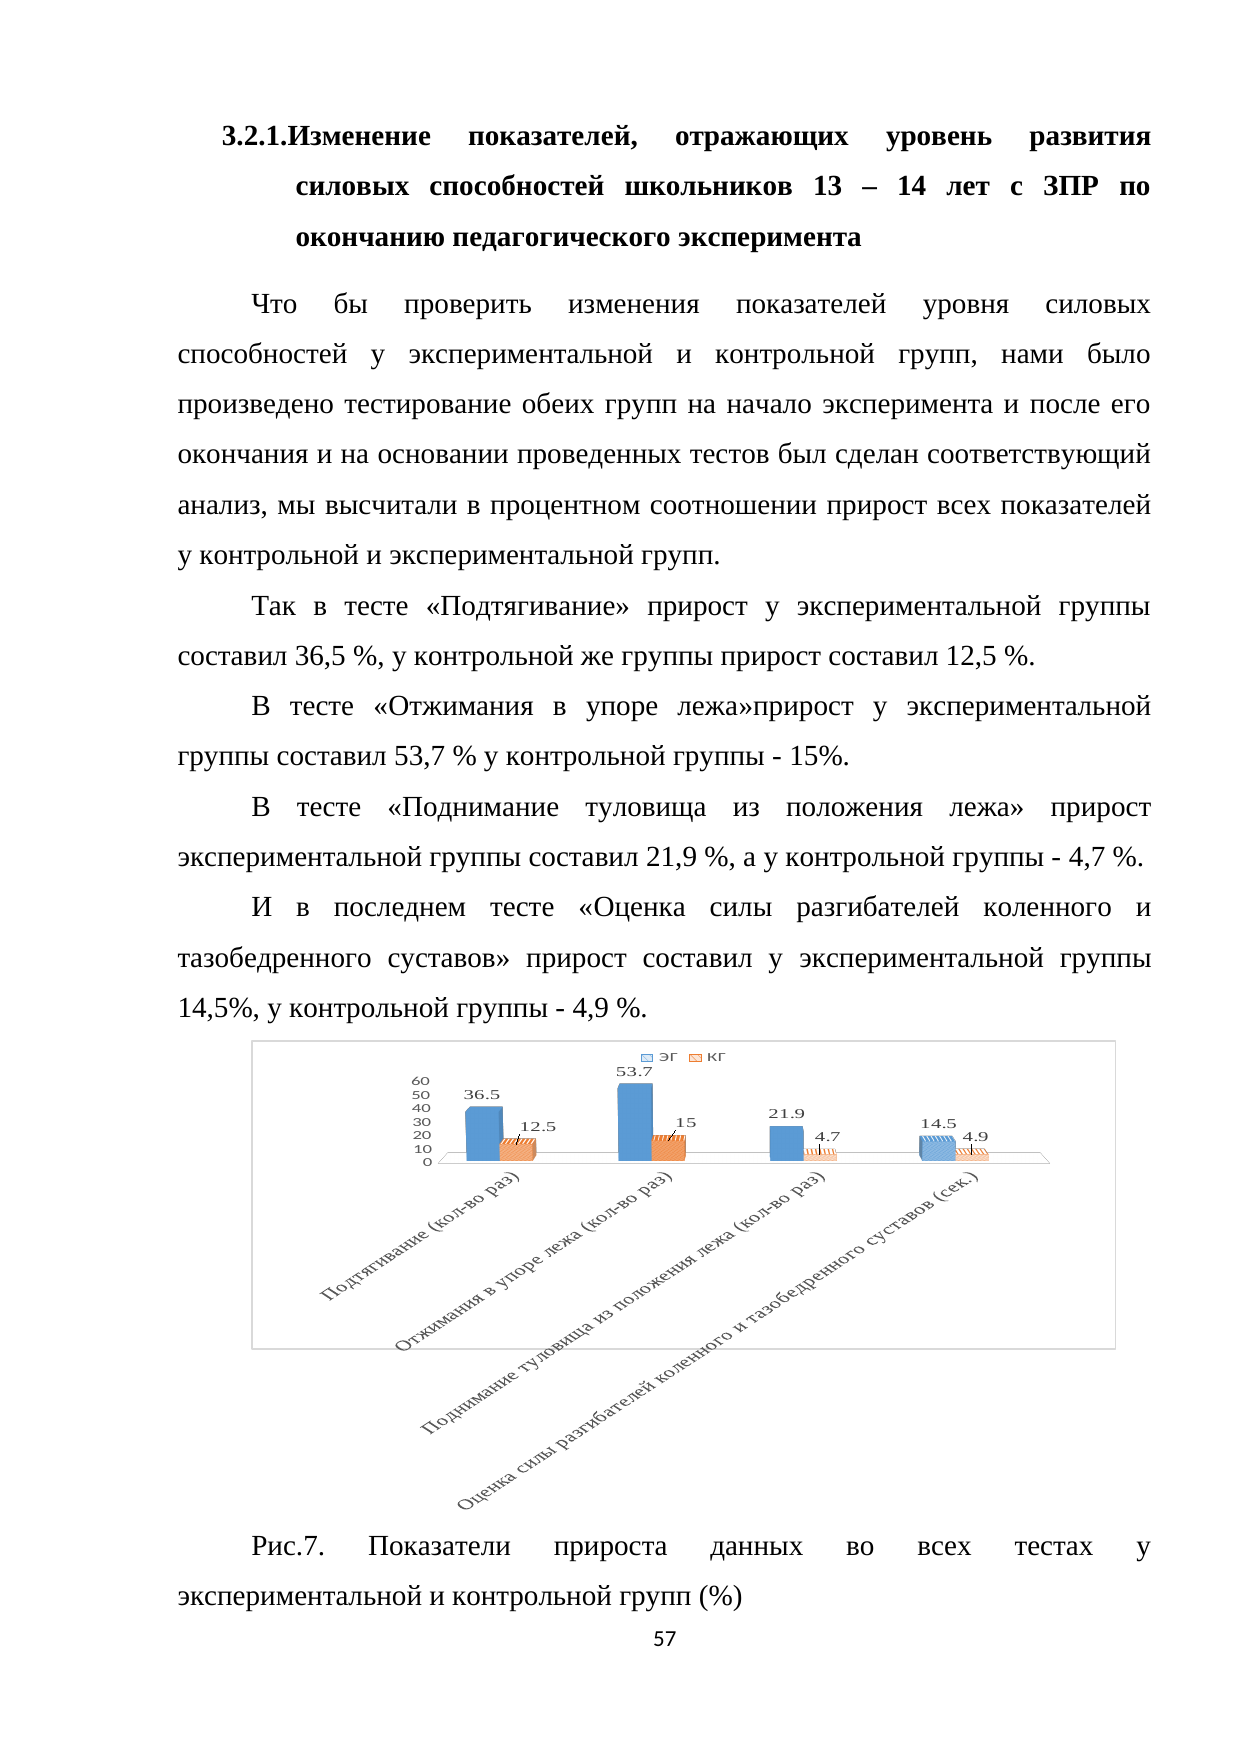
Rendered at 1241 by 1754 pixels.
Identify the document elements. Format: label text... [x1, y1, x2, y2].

text И в последнем тесте «Оценка силы разгибателей коленного и тазобедренного суставов» прирост составил у экспериментальной группы 14,5%, у контрольной группы - 4,9 %. [177, 889, 1152, 1024]
text В тесте «Поднимание туловища из положения лежа» прирост экспериментальной группы составил 21,9 %, а у контрольной группы - 4,7 %. [177, 789, 1152, 873]
text Рис.7. Показатели прироста данных во всех тестах у экспериментальной и контрольной групп (%) [177, 1528, 1152, 1612]
text Так в тесте «Подтягивание» прирост у экспериментальной группы составил 36,5 %, у контрольной же группы прирост составил 12,5 %. [177, 588, 1152, 671]
text Что бы проверить изменения показателей уровня силовых способностей у экспериментальной и контрольной групп, нами было произведено тестирование обеих групп на начало эксперимента и после его окончания и на основании проведенных тестов был сделан соответствующий анализ, мы высчитали в процентном соотношении прирост всех показателей у контрольной и экспериментальной групп. [177, 286, 1152, 571]
text В тесте «Отжимания в упоре лежа»прирост у экспериментальной группы составил 53,7 % у контрольной группы - 15%. [177, 688, 1152, 772]
text 3.2.1.Изменение показателей, отражающих уровень развития силовых способностей школьников 13 – 14 лет с ЗПР по окончанию педагогического эксперимента [222, 118, 1152, 252]
